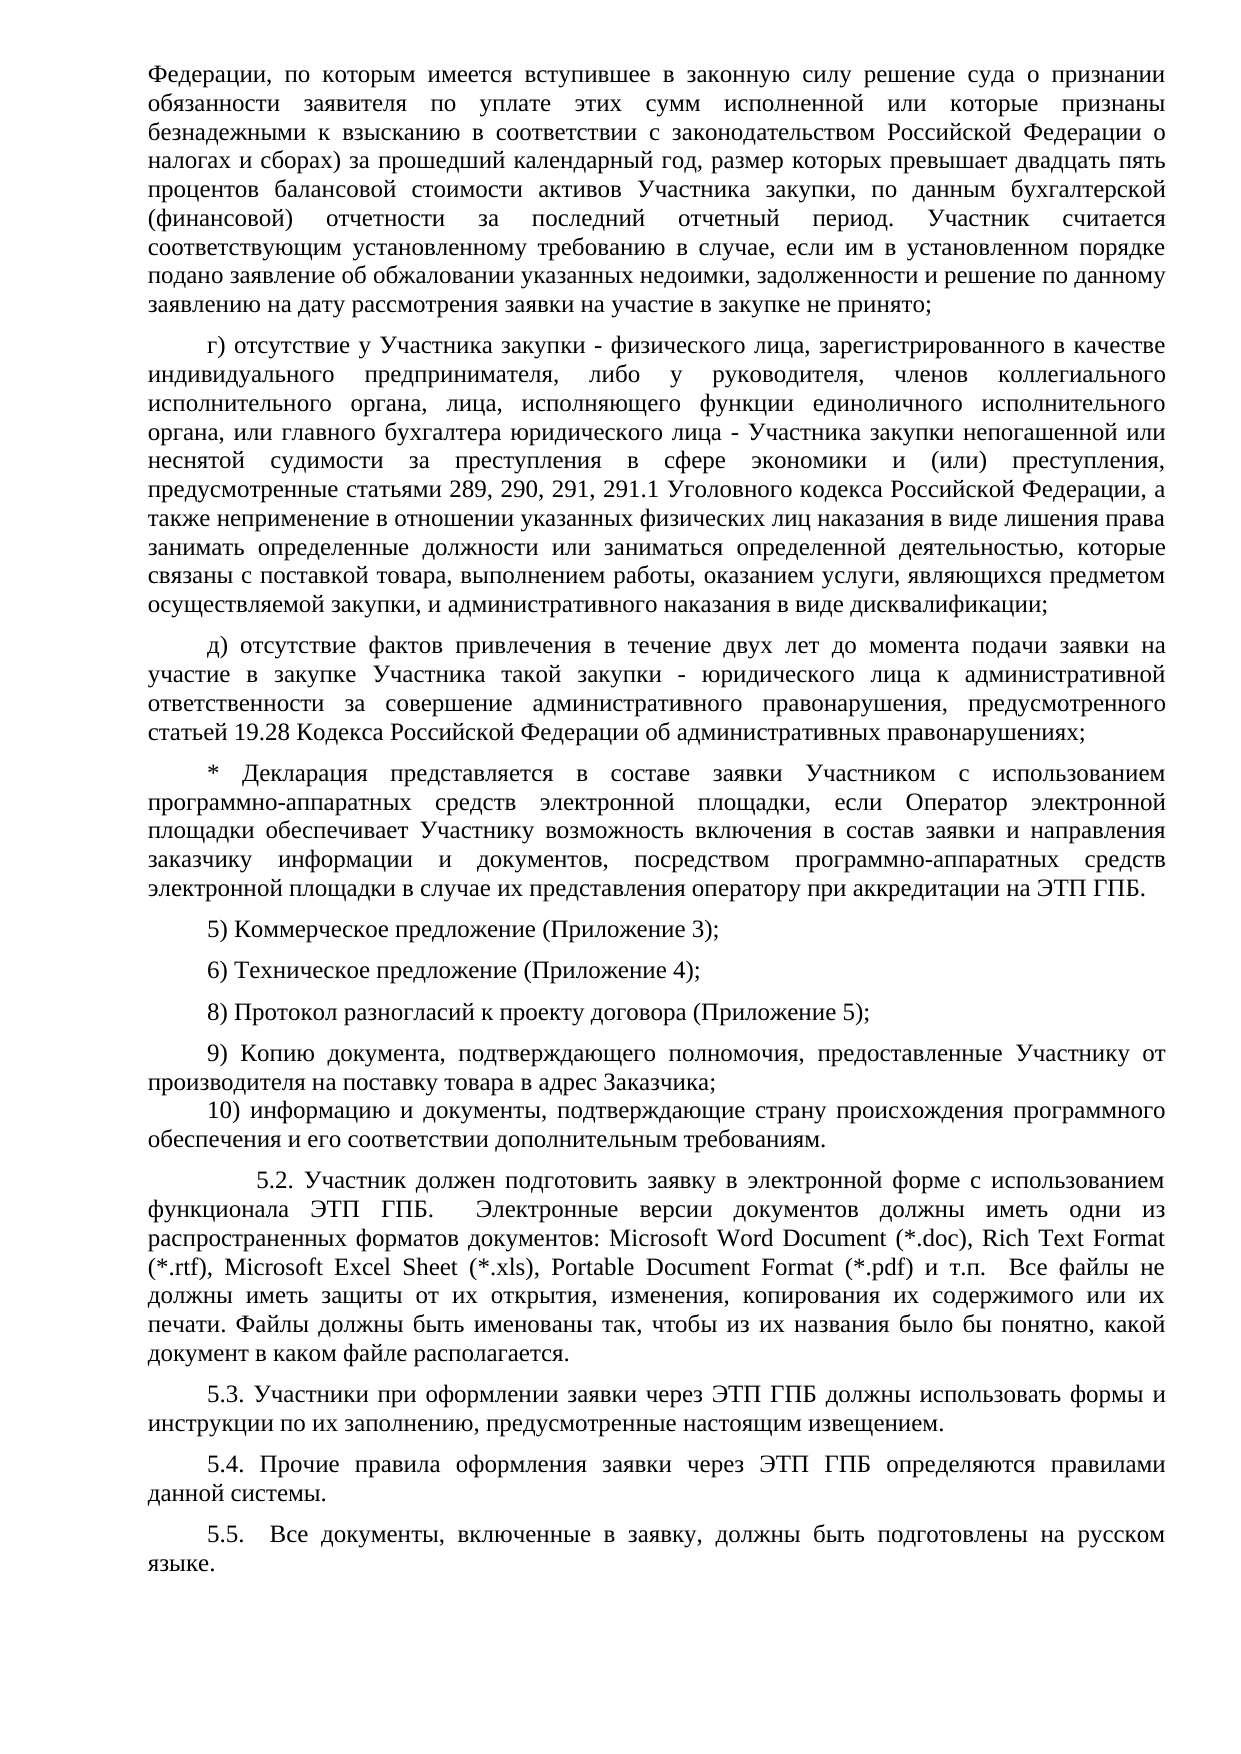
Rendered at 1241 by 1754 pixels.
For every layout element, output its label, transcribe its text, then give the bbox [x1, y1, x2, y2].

text г) отсутствие у Участника закупки - физического лица, зарегистрированного в качестве индивидуального предпринимателя, либо у руководителя, членов коллегиального исполнительного органа, лица, исполняющего функции единоличного исполнительного органа, или главного бухгалтера юридического лица - Участника закупки непогашенной или неснятой судимости за преступления в сфере экономики и (или) преступления, предусмотренные статьями 289, 290, 291, 291.1 Уголовного кодекса Российской Федерации, а также неприменение в отношении указанных физических лиц наказания в виде лишения права занимать определенные должности или заниматься определенной деятельностью, которые связаны с поставкой товара, выполнением работы, оказанием услуги, являющихся предметом осуществляемой закупки, и административного наказания в виде дисквалификации; [148, 330, 1167, 618]
text 9) Копию документа, подтверждающего полномочия, предоставленные Участнику от производителя на поставку товара в адрес Заказчика; [148, 1038, 1167, 1095]
text 10) информацию и документы, подтверждающие страну происхождения программного обеспечения и его соответствии дополнительным требованиям. [148, 1095, 1167, 1153]
text * Декларация представляется в составе заявки Участником с использованием программно-аппаратных средств электронной площадки, если Оператор электронной площадки обеспечивает Участнику возможность включения в состав заявки и направления заказчику информации и документов, посредством программно-аппаратных средств электронной площадки в случае их представления оператору при аккредитации на ЭТП ГПБ. [148, 758, 1167, 902]
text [148, 59, 1167, 318]
text 8) Протокол разногласий к проекту договора (Приложение 5); [148, 997, 1167, 1025]
text 5.3. Участники при оформлении заявки через ЭТП ГПБ должны использовать формы и инструкции по их заполнению, предусмотренные настоящим извещением. [148, 1379, 1167, 1437]
text 5) Коммерческое предложение (Приложение 3); [148, 914, 1167, 943]
text 6) Техническое предложение (Приложение 4); [148, 955, 1167, 984]
text 5.5. Все документы, включенные в заявку, должны быть подготовлены на русском языке. [148, 1519, 1167, 1577]
text 5.2. Участник должен подготовить заявку в электронной форме с использованием функционала ЭТП ГПБ. Электронные версии документов должны иметь одни из распространенных форматов документов: Microsoft Word Document (*.doc), Rich Text Format (*.rtf), Microsoft Excel Sheet (*.xls), Portable Document Format (*.pdf) и т.п. Все файлы не должны иметь защиты от их открытия, изменения, копирования их содержимого или их печати. Файлы должны быть именованы так, чтобы из их названия было бы понятно, какой документ в каком файле располагается. [148, 1165, 1167, 1367]
text д) отсутствие фактов привлечения в течение двух лет до момента подачи заявки на участие в закупке Участника такой закупки - юридического лица к административной ответственности за совершение административного правонарушения, предусмотренного статьей 19.28 Кодекса Российской Федерации об административных правонарушениях; [148, 630, 1167, 745]
text 5.4. Прочие правила оформления заявки через ЭТП ГПБ определяются правилами данной системы. [148, 1449, 1167, 1507]
